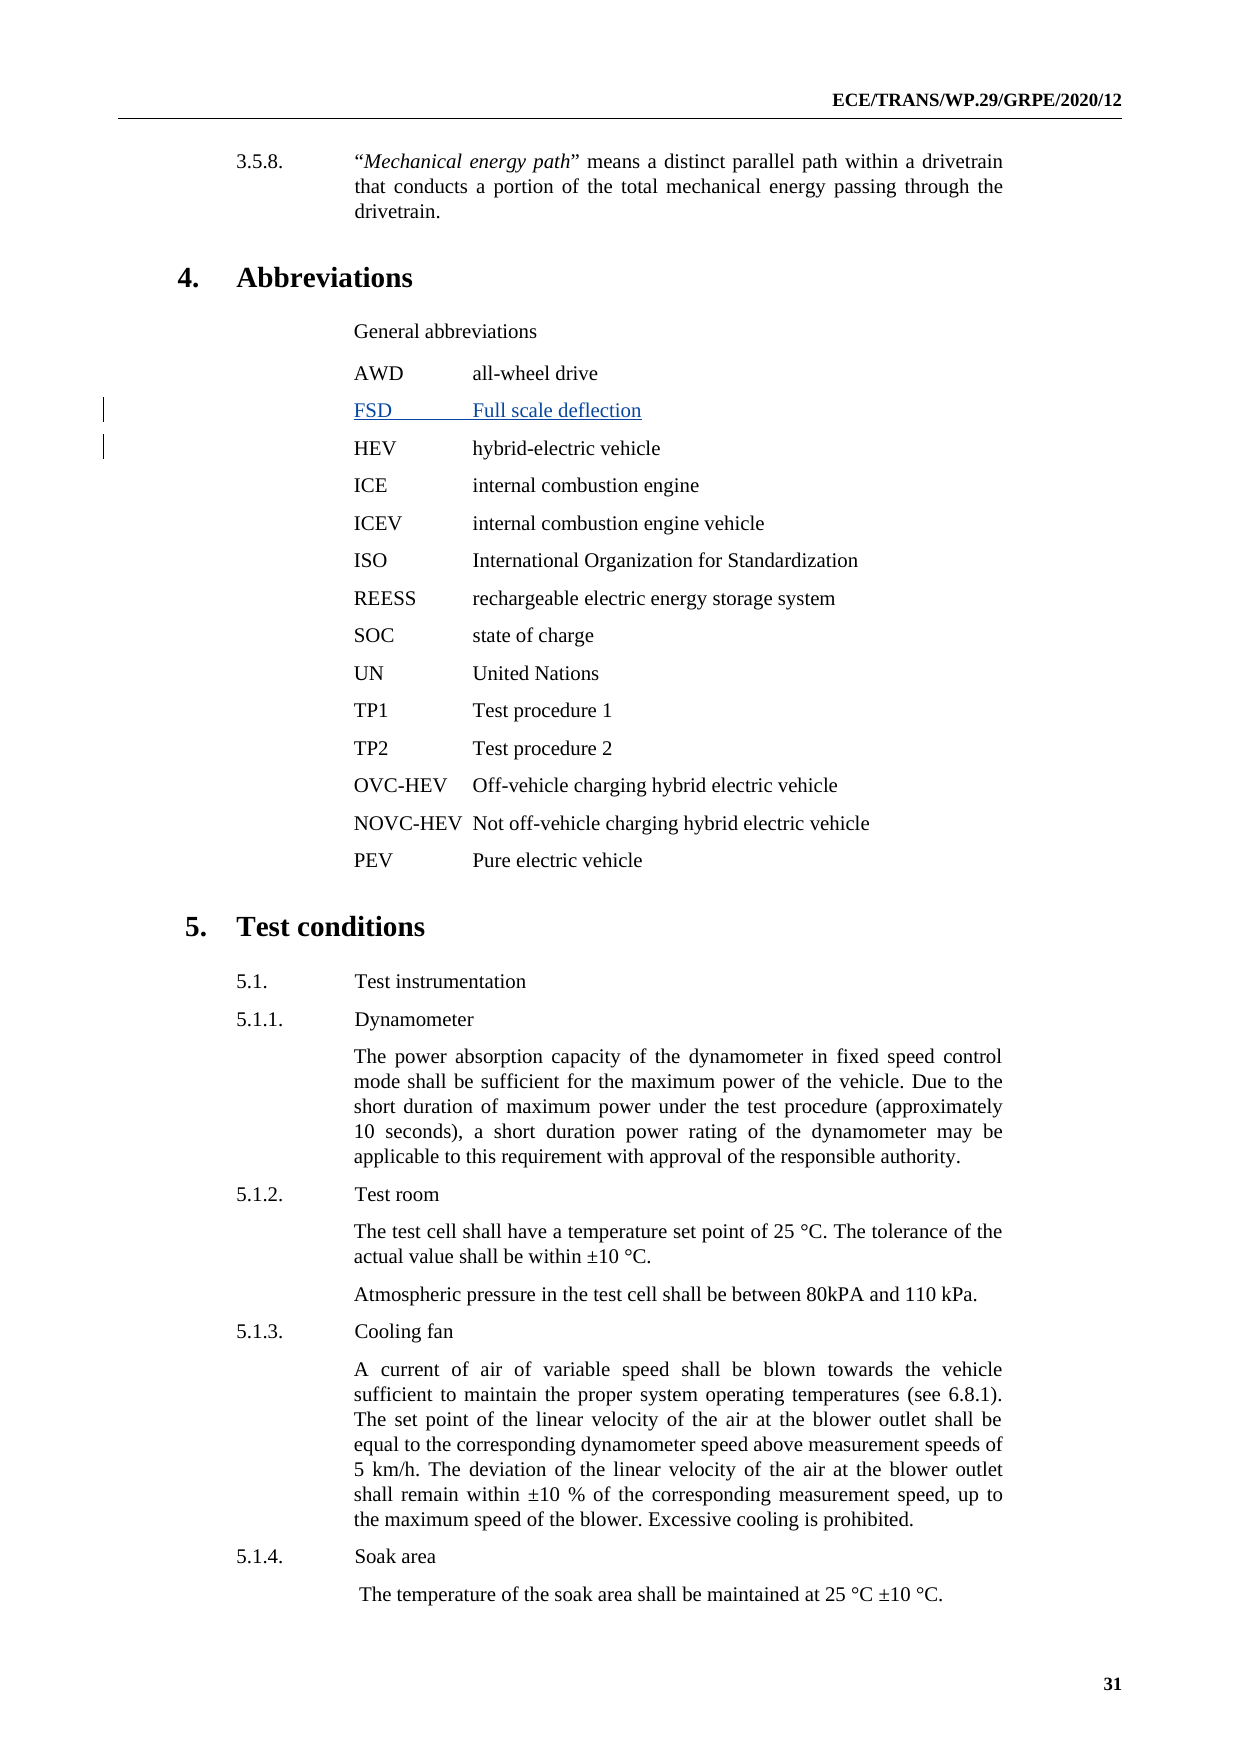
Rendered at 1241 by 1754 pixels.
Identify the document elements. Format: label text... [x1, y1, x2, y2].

text 5.1. Test instrumentation [236, 968, 1004, 993]
text REESS rechargeable electric energy storage system [354, 584, 1003, 609]
text 5.1.4. Soak area [236, 1543, 1004, 1568]
text 5. Test conditions [177, 909, 1122, 943]
text HEV hybrid-electric vehicle [354, 434, 1003, 459]
text General abbreviations [294, 319, 1122, 343]
text The temperature of the soak area shall be maintained at 25 °C ±10 °C. [354, 1581, 1003, 1606]
text The test cell shall have a temperature set point of 25 °C. The tolerance of the actual value shall be within ±10 °C. [354, 1218, 1003, 1268]
text 5.1.1. Dynamometer [236, 1006, 1004, 1031]
text 5.1.3. Cooling fan [236, 1318, 1004, 1343]
text 3.5.8. “Mechanical energy path” means a distinct parallel path within a drivetrain that conducts a portion of the total mechanical energy passing through the drivetrain. [236, 148, 1004, 223]
text SOC state of charge [354, 622, 1003, 647]
text TP1 Test procedure 1 [354, 697, 1003, 722]
text ICE internal combustion engine [354, 472, 1003, 497]
text UN United Nations [354, 659, 1003, 684]
text ICEV internal combustion engine vehicle [354, 509, 1003, 534]
text AWD all-wheel drive [354, 359, 1003, 384]
text TP2 Test procedure 2 [354, 734, 1003, 759]
text Atmospheric pressure in the test cell shall be between 80kPA and 110 kPa. [354, 1281, 1003, 1306]
text PEV Pure electric vehicle [354, 847, 1003, 872]
text A current of air of variable speed shall be blown towards the vehicle sufficient to maintain the proper system operating temperatures (see ‎6.8.1). The set point of the linear velocity of the air at the blower outlet shall be equal to the corresponding dynamometer speed above measurement speeds of 5 km/h. The deviation of the linear velocity of the air at the blower outlet shall remain within ±10 % of the corresponding measurement speed, up to the maximum speed of the blower. Excessive cooling is prohibited. [354, 1356, 1003, 1531]
text 5.1.2. Test room [236, 1181, 1004, 1206]
text NOVC-HEV Not off-vehicle charging hybrid electric vehicle [354, 809, 1003, 834]
text ISO International Organization for Standardization [354, 547, 1003, 572]
text The power absorption capacity of the dynamometer in fixed speed control mode shall be sufficient for the maximum power of the vehicle. Due to the short duration of maximum power under the test procedure (approximately 10 seconds), a short duration power rating of the dynamometer may be applicable to this requirement with approval of the responsible authority. [354, 1043, 1003, 1168]
text 4. Abbreviations [177, 260, 1122, 294]
text OVC-HEV Off-vehicle charging hybrid electric vehicle [354, 772, 1003, 797]
